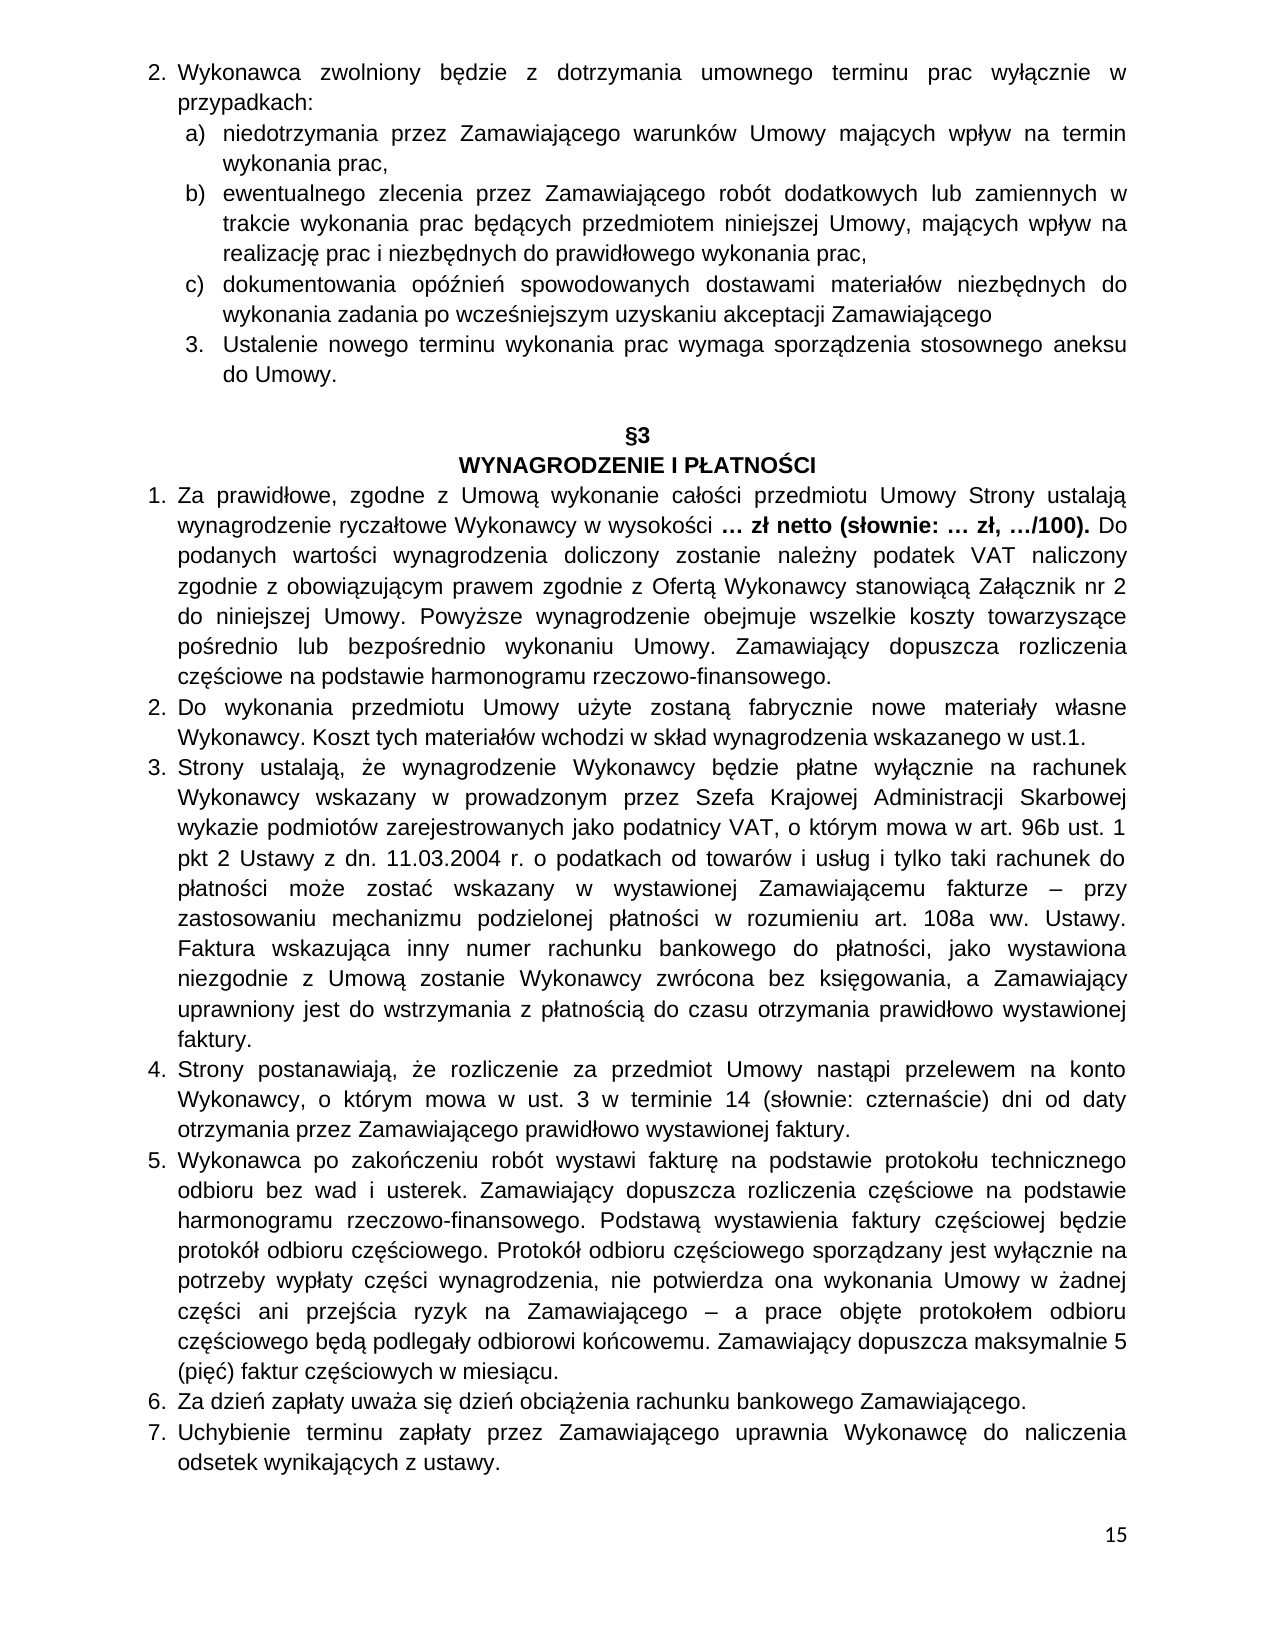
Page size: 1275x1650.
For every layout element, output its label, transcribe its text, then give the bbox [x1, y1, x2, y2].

list Wykonawca zwolniony będzie z dotrzymania umownego terminu prac wyłącznie w przypadkach: [148, 59, 1127, 116]
list Do wykonania przedmiotu Umowy użyte zostaną fabrycznie nowe materiały własne Wykonawcy. Koszt tych materiałów wchodzi w skład wynagrodzenia wskazanego w ust.1. [148, 693, 1127, 750]
list Strony ustalają, że wynagrodzenie Wykonawcy będzie płatne wyłącznie na rachunek Wykonawcy wskazany w prowadzonym przez Szefa Krajowej Administracji Skarbowej wykazie podmiotów zarejestrowanych jako podatnicy VAT, o którym mowa w art. 96b ust. 1 pkt 2 Ustawy z dn. 11.03.2004 r. o podatkach od towarów i usług i tylko taki rachunek do płatności może zostać wskazany w wystawionej Zamawiającemu fakturze – przy zastosowaniu mechanizmu podzielonej płatności w rozumieniu art. 108a ww. Ustawy. Faktura wskazująca inny numer rachunku bankowego do płatności, jako wystawiona niezgodnie z Umową zostanie Wykonawcy zwrócona bez księgowania, a Zamawiający uprawniony jest do wstrzymania z płatnością do czasu otrzymania prawidłowo wystawionej faktury. [148, 754, 1127, 1052]
list Za dzień zapłaty uważa się dzień obciążenia rachunku bankowego Zamawiającego. [148, 1388, 1127, 1414]
list Uchybienie terminu zapłaty przez Zamawiającego uprawnia Wykonawcę do naliczenia odsetek wynikających z ustawy. [148, 1418, 1127, 1475]
list ewentualnego zlecenia przez Zamawiającego robót dodatkowych lub zamiennych w trakcie wykonania prac będących przedmiotem niniejszej Umowy, mających wpływ na realizację prac i niezbędnych do prawidłowego wykonania prac, [185, 180, 1127, 267]
list niedotrzymania przez Zamawiającego warunków Umowy mających wpływ na termin wykonania prac, [185, 119, 1127, 176]
text §3 [148, 422, 1127, 448]
list Wykonawca po zakończeniu robót wystawi fakturę na podstawie protokołu technicznego odbioru bez wad i usterek. Zamawiający dopuszcza rozliczenia częściowe na podstawie harmonogramu rzeczowo-finansowego. Podstawą wystawienia faktury częściowej będzie protokół odbioru częściowego. Protokół odbioru częściowego sporządzany jest wyłącznie na potrzeby wypłaty części wynagrodzenia, nie potwierdza ona wykonania Umowy w żadnej części ani przejścia ryzyk na Zamawiającego – a prace objęte protokołem odbioru częściowego będą podlegały odbiorowi końcowemu. Zamawiający dopuszcza maksymalnie 5 (pięć) faktur częściowych w miesiącu. [148, 1147, 1127, 1384]
list Ustalenie nowego terminu wykonania prac wymaga sporządzenia stosownego aneksu do Umowy. [185, 331, 1127, 387]
list dokumentowania opóźnień spowodowanych dostawami materiałów niezbędnych do wykonania zadania po wcześniejszym uzyskaniu akceptacji Zamawiającego [185, 271, 1127, 327]
list Strony postanawiają, że rozliczenie za przedmiot Umowy nastąpi przelewem na konto Wykonawcy, o którym mowa w ust. 3 w terminie 14 (słownie: czternaście) dni od daty otrzymania przez Zamawiającego prawidłowo wystawionej faktury. [148, 1056, 1127, 1143]
text WYNAGRODZENIE I PŁATNOŚCI [148, 452, 1127, 478]
list Za prawidłowe, zgodne z Umową wykonanie całości przedmiotu Umowy Strony ustalają wynagrodzenie ryczałtowe Wykonawcy w wysokości … zł netto (słownie: … zł, …/100). Do podanych wartości wynagrodzenia doliczony zostanie należny podatek VAT naliczony zgodnie z obowiązującym prawem zgodnie z Ofertą Wykonawcy stanowiącą Załącznik nr 2 do niniejszej Umowy. Powyższe wynagrodzenie obejmuje wszelkie koszty towarzyszące pośrednio lub bezpośrednio wykonaniu Umowy. Zamawiający dopuszcza rozliczenia częściowe na podstawie harmonogramu rzeczowo-finansowego. [148, 482, 1127, 689]
